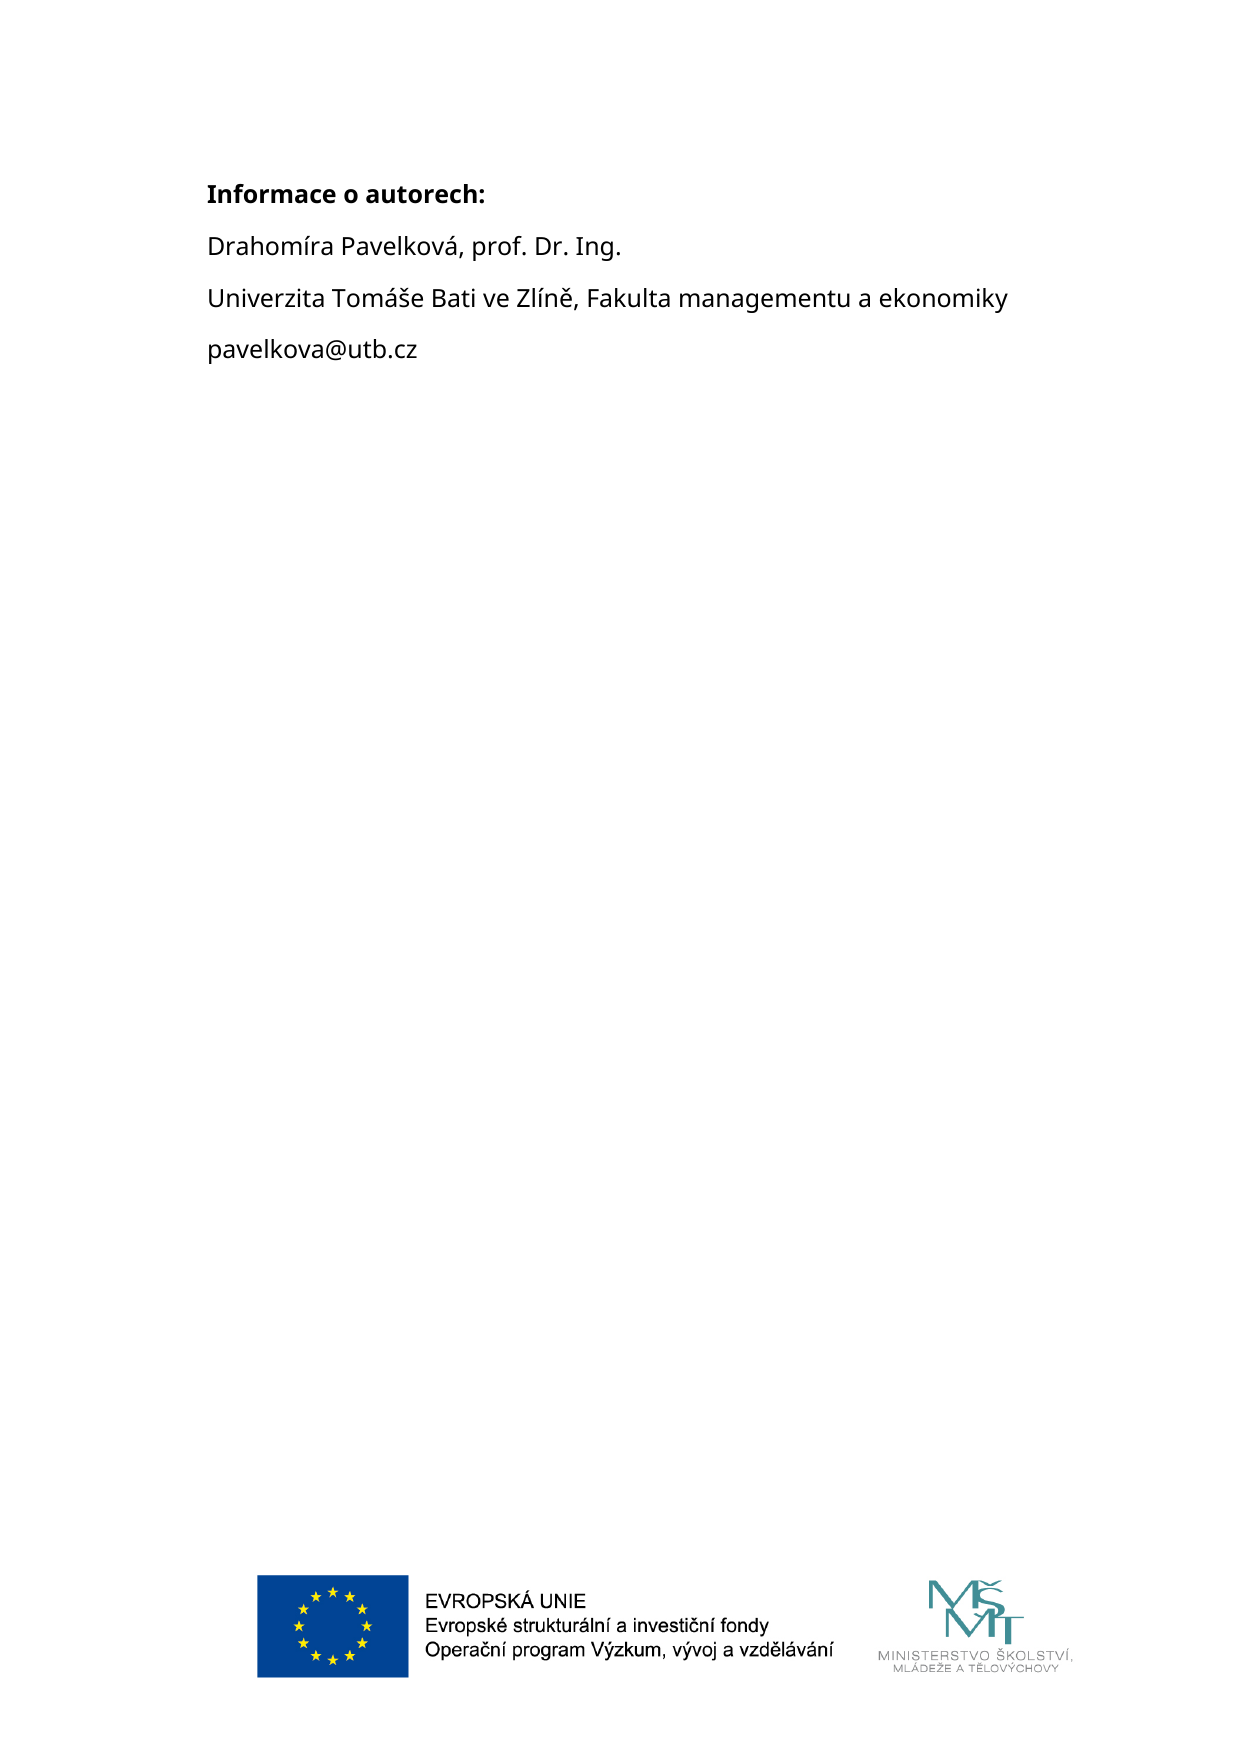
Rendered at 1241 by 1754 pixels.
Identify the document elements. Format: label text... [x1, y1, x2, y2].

text Informace o autorech: [207, 177, 1122, 211]
picture [206, 1524, 1123, 1728]
text Univerzita Tomáše Bati ve Zlíně, Fakulta managementu a ekonomiky [207, 281, 1122, 314]
text Drahomíra Pavelková, prof. Dr. Ing. [207, 229, 1122, 263]
text pavelkova@utb.cz [207, 332, 1122, 366]
